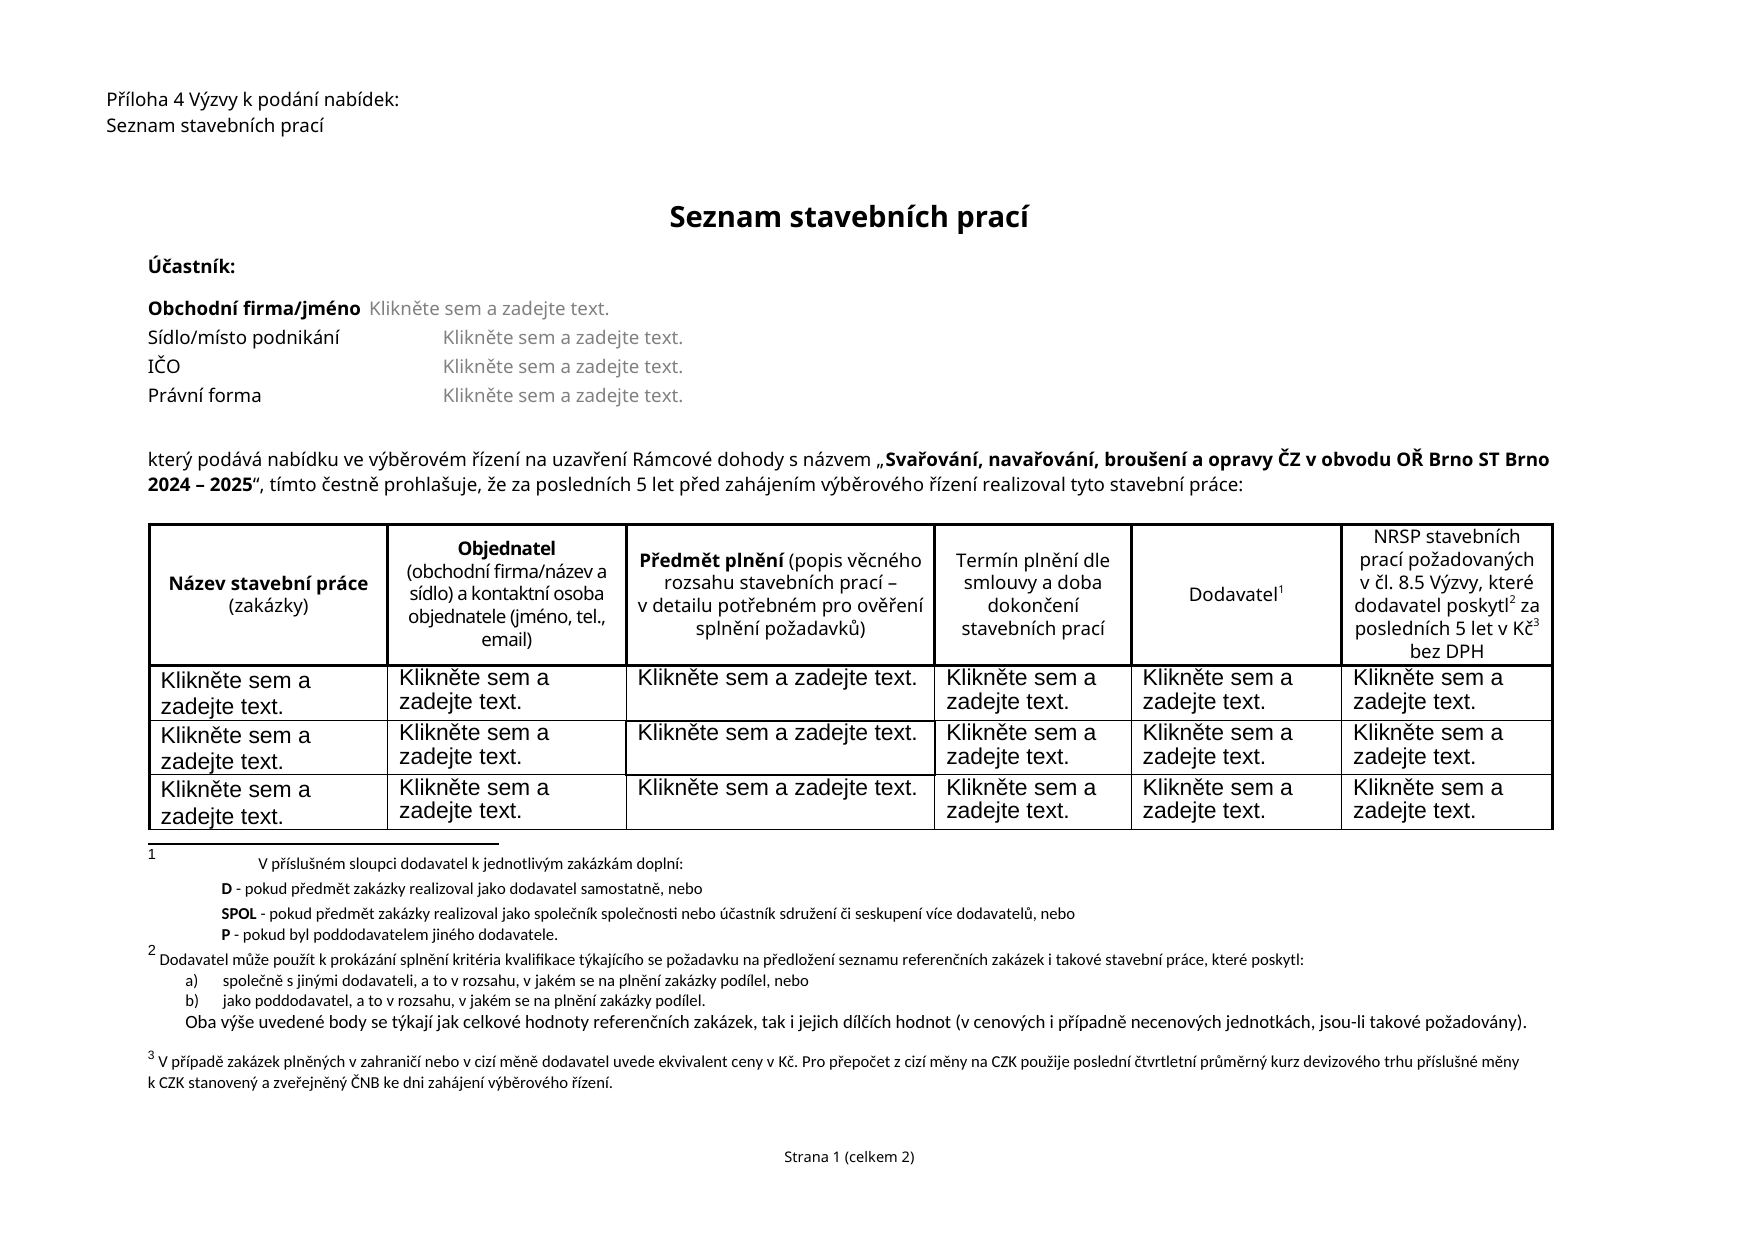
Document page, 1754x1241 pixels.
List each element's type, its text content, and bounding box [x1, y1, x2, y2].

text který podává nabídku ve výběrovém řízení na uzavření Rámcové dohody s názvem „Svařování, navařování, broušení a opravy ČZ v obvodu OŘ Brno ST Brno 2024 – 2025“, tímto čestně prohlašuje, že za posledních 5 let před zahájením výběrového řízení realizoval tyto stavební práce: [148, 446, 1551, 497]
title Seznam stavebních prací [148, 196, 1551, 236]
table_header Název stavební práce (zakázky) [151, 526, 386, 664]
text Účastník: [148, 249, 1551, 279]
text IČO [148, 350, 1551, 379]
text Právní forma [148, 379, 1551, 408]
text Sídlo/místo podnikání [148, 321, 1551, 350]
table_header Termín plnění dle smlouvy a doba dokončení stavebních prací [936, 526, 1130, 664]
table_header Předmět plnění (popis věcného rozsahu stavebních prací – v detailu potřebném pro ověření splnění požadavků) [628, 526, 933, 664]
table_header Dodavatel [1133, 526, 1340, 664]
table_header NRSP stavebních prací požadovaných v čl. 8.5 Výzvy, které dodavatel poskytl za posledních 5 let v Kč bez DPH [1343, 526, 1551, 664]
text Obchodní firma/jméno [148, 292, 1551, 321]
table_header Objednatel (obchodní firma/název a sídlo) a kontaktní osoba objednatele (jméno, tel., email) [389, 526, 625, 664]
